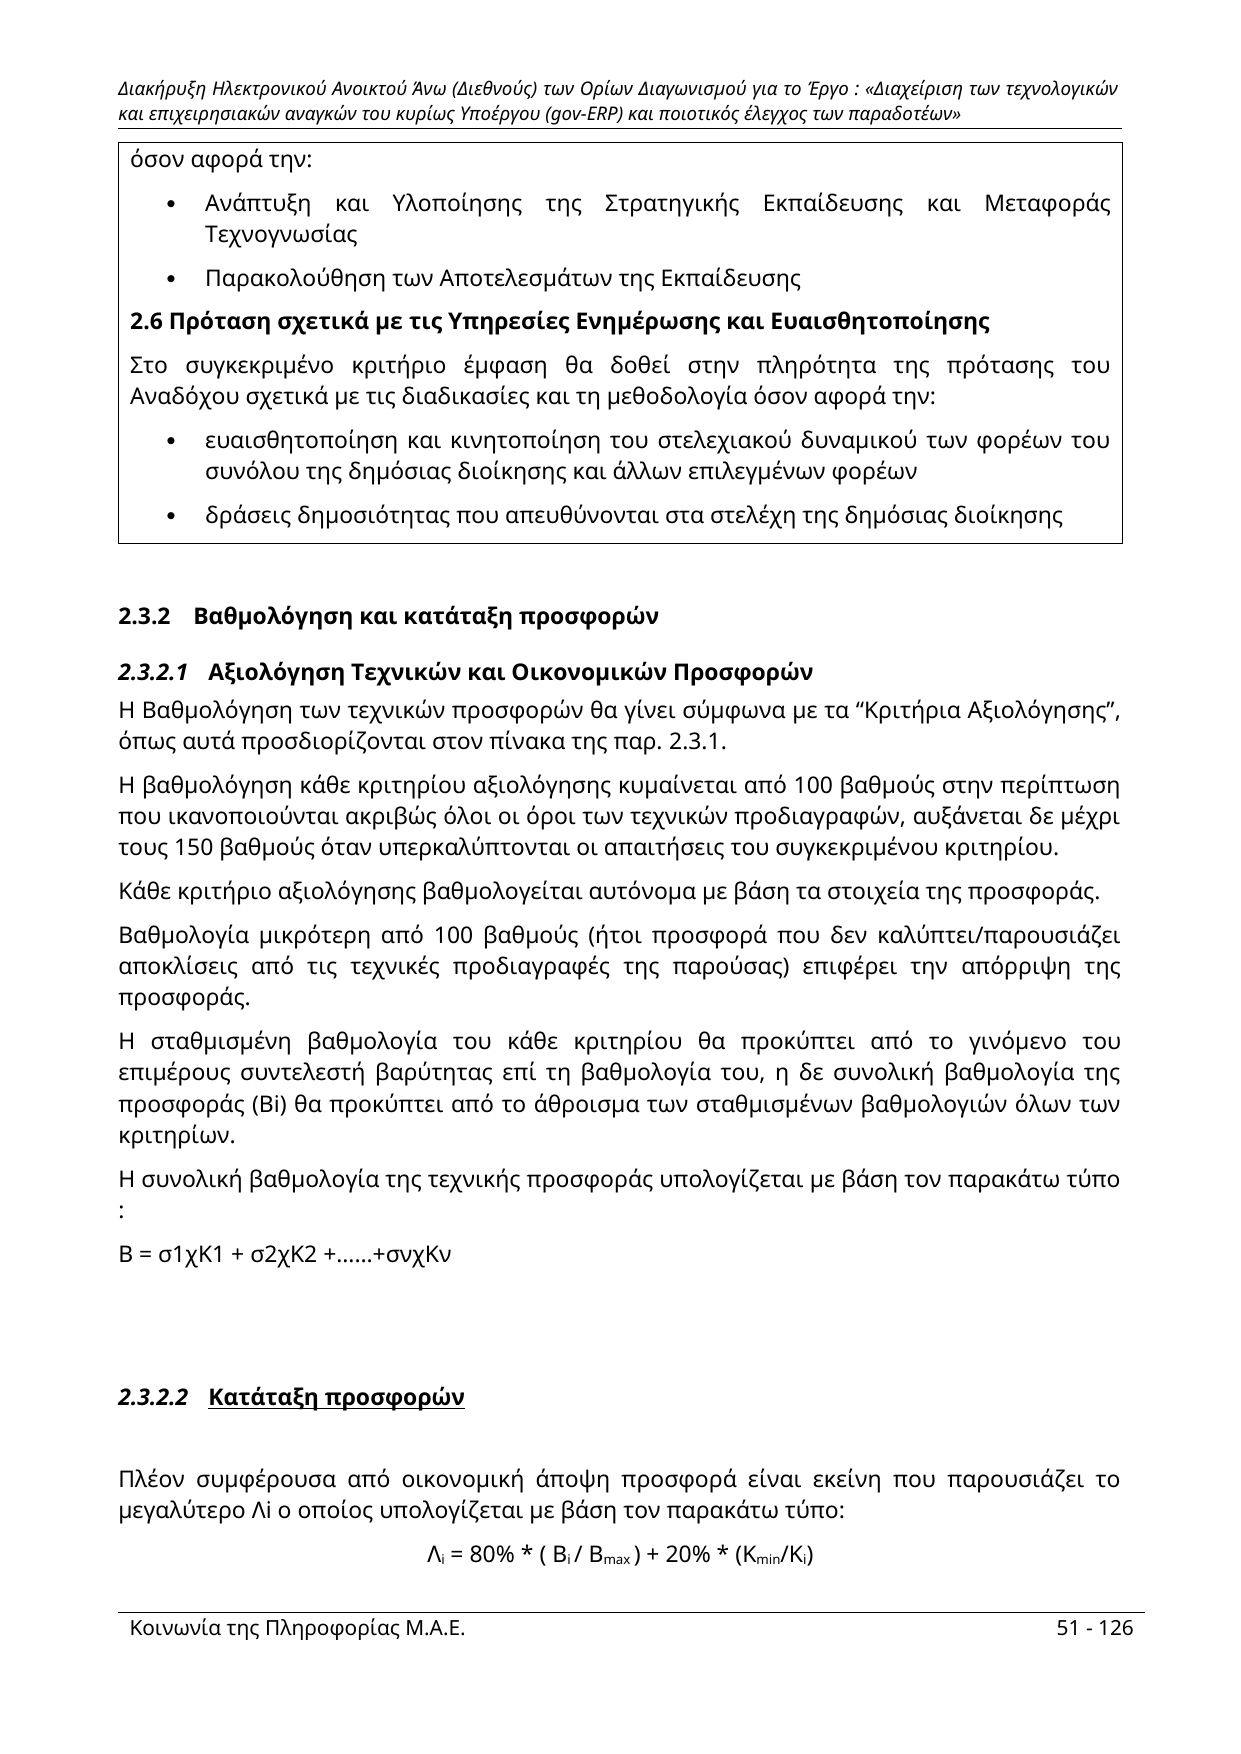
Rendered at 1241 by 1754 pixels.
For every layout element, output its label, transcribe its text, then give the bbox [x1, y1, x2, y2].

text Πλέον συμφέρουσα από οικονομική άποψη προσφορά είναι εκείνη που παρουσιάζει το μεγαλύτερο Λi ο οποίος υπολογίζεται με βάση τον παρακάτω τύπο: [118, 1462, 1122, 1525]
subtitle Αξιολόγηση Τεχνικών και Οικονομικών Προσφορών [118, 656, 1122, 687]
text Η Βαθμολόγηση των τεχνικών προσφορών θα γίνει σύμφωνα με τα “Κριτήρια Αξιολόγησης”, όπως αυτά προσδιορίζονται στον πίνακα της παρ. 2.3.1. [118, 694, 1122, 756]
text Η σταθμισμένη βαθμολογία του κάθε κριτηρίου θα προκύπτει από το γινόμενο του επιμέρους συντελεστή βαρύτητας επί τη βαθμολογία του, η δε συνολική βαθμολογία της προσφοράς (Βi) θα προκύπτει από το άθροισμα των σταθμισμένων βαθμολογιών όλων των κριτηρίων. [118, 1025, 1122, 1150]
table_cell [119, 143, 1122, 543]
text Λi = 80% * ( Βi / Βmax ) + 20% * (Kmin/Ki) [118, 1537, 1122, 1569]
text Κάθε κριτήριο αξιολόγησης βαθμολογείται αυτόνομα με βάση τα στοιχεία της προσφοράς. [118, 875, 1122, 906]
text Β = σ1χΚ1 + σ2χΚ2 +……+σνχΚν [118, 1237, 1122, 1269]
subtitle Βαθμολόγηση και κατάταξη προσφορών [118, 600, 1122, 631]
text Η βαθμολόγηση κάθε κριτηρίου αξιολόγησης κυμαίνεται από 100 βαθμούς στην περίπτωση που ικανοποιούνται ακριβώς όλοι οι όροι των τεχνικών προδιαγραφών, αυξάνεται δε μέχρι τους 150 βαθμούς όταν υπερκαλύπτονται οι απαιτήσεις του συγκεκριμένου κριτηρίου. [118, 769, 1122, 862]
text Βαθμολογία μικρότερη από 100 βαθμούς (ήτοι προσφορά που δεν καλύπτει/παρουσιάζει αποκλίσεις από τις τεχνικές προδιαγραφές της παρούσας) επιφέρει την απόρριψη της προσφοράς. [118, 919, 1122, 1012]
text Η συνολική βαθμολογία της τεχνικής προσφοράς υπολογίζεται με βάση τον παρακάτω τύπο : [118, 1162, 1122, 1225]
subtitle Κατάταξη προσφορών [118, 1381, 1122, 1412]
